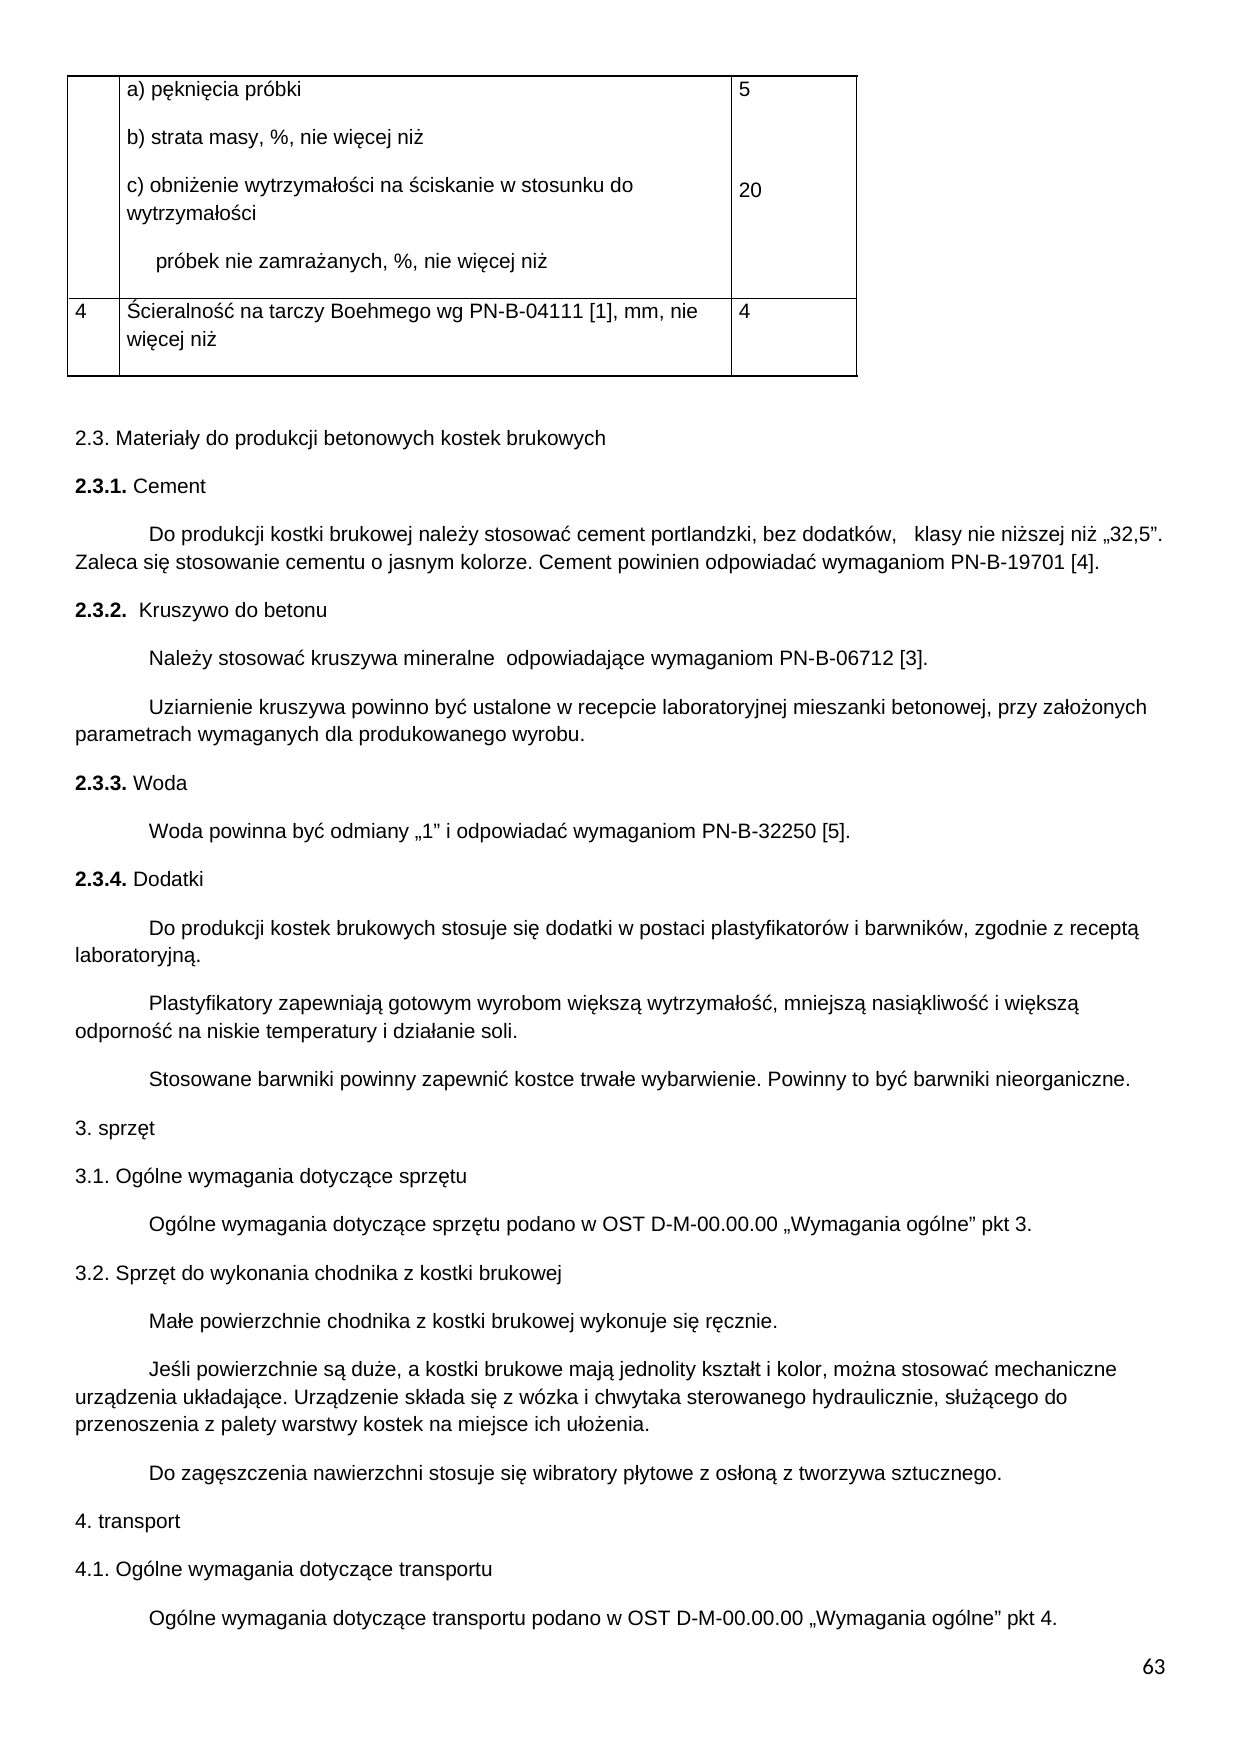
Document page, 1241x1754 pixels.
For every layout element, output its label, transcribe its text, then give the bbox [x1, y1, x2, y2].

text 2.3.3. Woda [75, 770, 1165, 794]
text Do produkcji kostki brukowej należy stosować cement portlandzki, bez dodatków, klasy nie niższej niż „32,5”. Zaleca się stosowanie cementu o jasnym kolorze. Cement powinien odpowiadać wymaganiom PN-B-19701 [4]. [75, 522, 1165, 573]
text Uziarnienie kruszywa powinno być ustalone w recepcie laboratoryjnej mieszanki betonowej, przy założonych parametrach wymaganych dla produkowanego wyrobu. [75, 694, 1165, 746]
text 2.3.1. Cement [75, 474, 1165, 498]
text Woda powinna być odmiany „1” i odpowiadać wymaganiom PN-B-32250 [5]. [75, 819, 1165, 843]
text Ogólne wymagania dotyczące transportu podano w OST D-M-00.00.00 „Wymagania ogólne” pkt 4. [75, 1605, 1165, 1629]
text Stosowane barwniki powinny zapewnić kostce trwałe wybarwienie. Powinny to być barwniki nieorganiczne. [75, 1067, 1165, 1091]
text Plastyfikatory zapewniają gotowym wyrobom większą wytrzymałość, mniejszą nasiąkliwość i większą odporność na niskie temperatury i działanie soli. [75, 991, 1165, 1043]
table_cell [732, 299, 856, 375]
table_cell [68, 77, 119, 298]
text Należy stosować kruszywa mineralne odpowiadające wymaganiom PN-B-06712 [3]. [75, 646, 1165, 670]
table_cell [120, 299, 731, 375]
text 2.3. Materiały do produkcji betonowych kostek brukowych [75, 425, 1165, 449]
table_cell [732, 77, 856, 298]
text 3. sprzęt [75, 1115, 1165, 1139]
text Do produkcji kostek brukowych stosuje się dodatki w postaci plastyfikatorów i barwników, zgodnie z receptą laboratoryjną. [75, 915, 1165, 967]
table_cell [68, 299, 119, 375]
text 4.1. Ogólne wymagania dotyczące transportu [75, 1557, 1165, 1581]
text 2.3.2. Kruszywo do betonu [75, 598, 1165, 622]
text Ogólne wymagania dotyczące sprzętu podano w OST D-M-00.00.00 „Wymagania ogólne” pkt 3. [75, 1212, 1165, 1236]
text 3.1. Ogólne wymagania dotyczące sprzętu [75, 1164, 1165, 1188]
text 4. transport [75, 1509, 1165, 1533]
text Małe powierzchnie chodnika z kostki brukowej wykonuje się ręcznie. [75, 1309, 1165, 1333]
text Do zagęszczenia nawierzchni stosuje się wibratory płytowe z osłoną z tworzywa sztucznego. [75, 1460, 1165, 1484]
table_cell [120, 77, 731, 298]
text 2.3.4. Dodatki [75, 867, 1165, 891]
text 3.2. Sprzęt do wykonania chodnika z kostki brukowej [75, 1260, 1165, 1284]
text Jeśli powierzchnie są duże, a kostki brukowe mają jednolity kształt i kolor, można stosować mechaniczne urządzenia układające. Urządzenie składa się z wózka i chwytaka sterowanego hydraulicznie, służącego do przenoszenia z palety warstwy kostek na miejsce ich ułożenia. [75, 1357, 1165, 1436]
